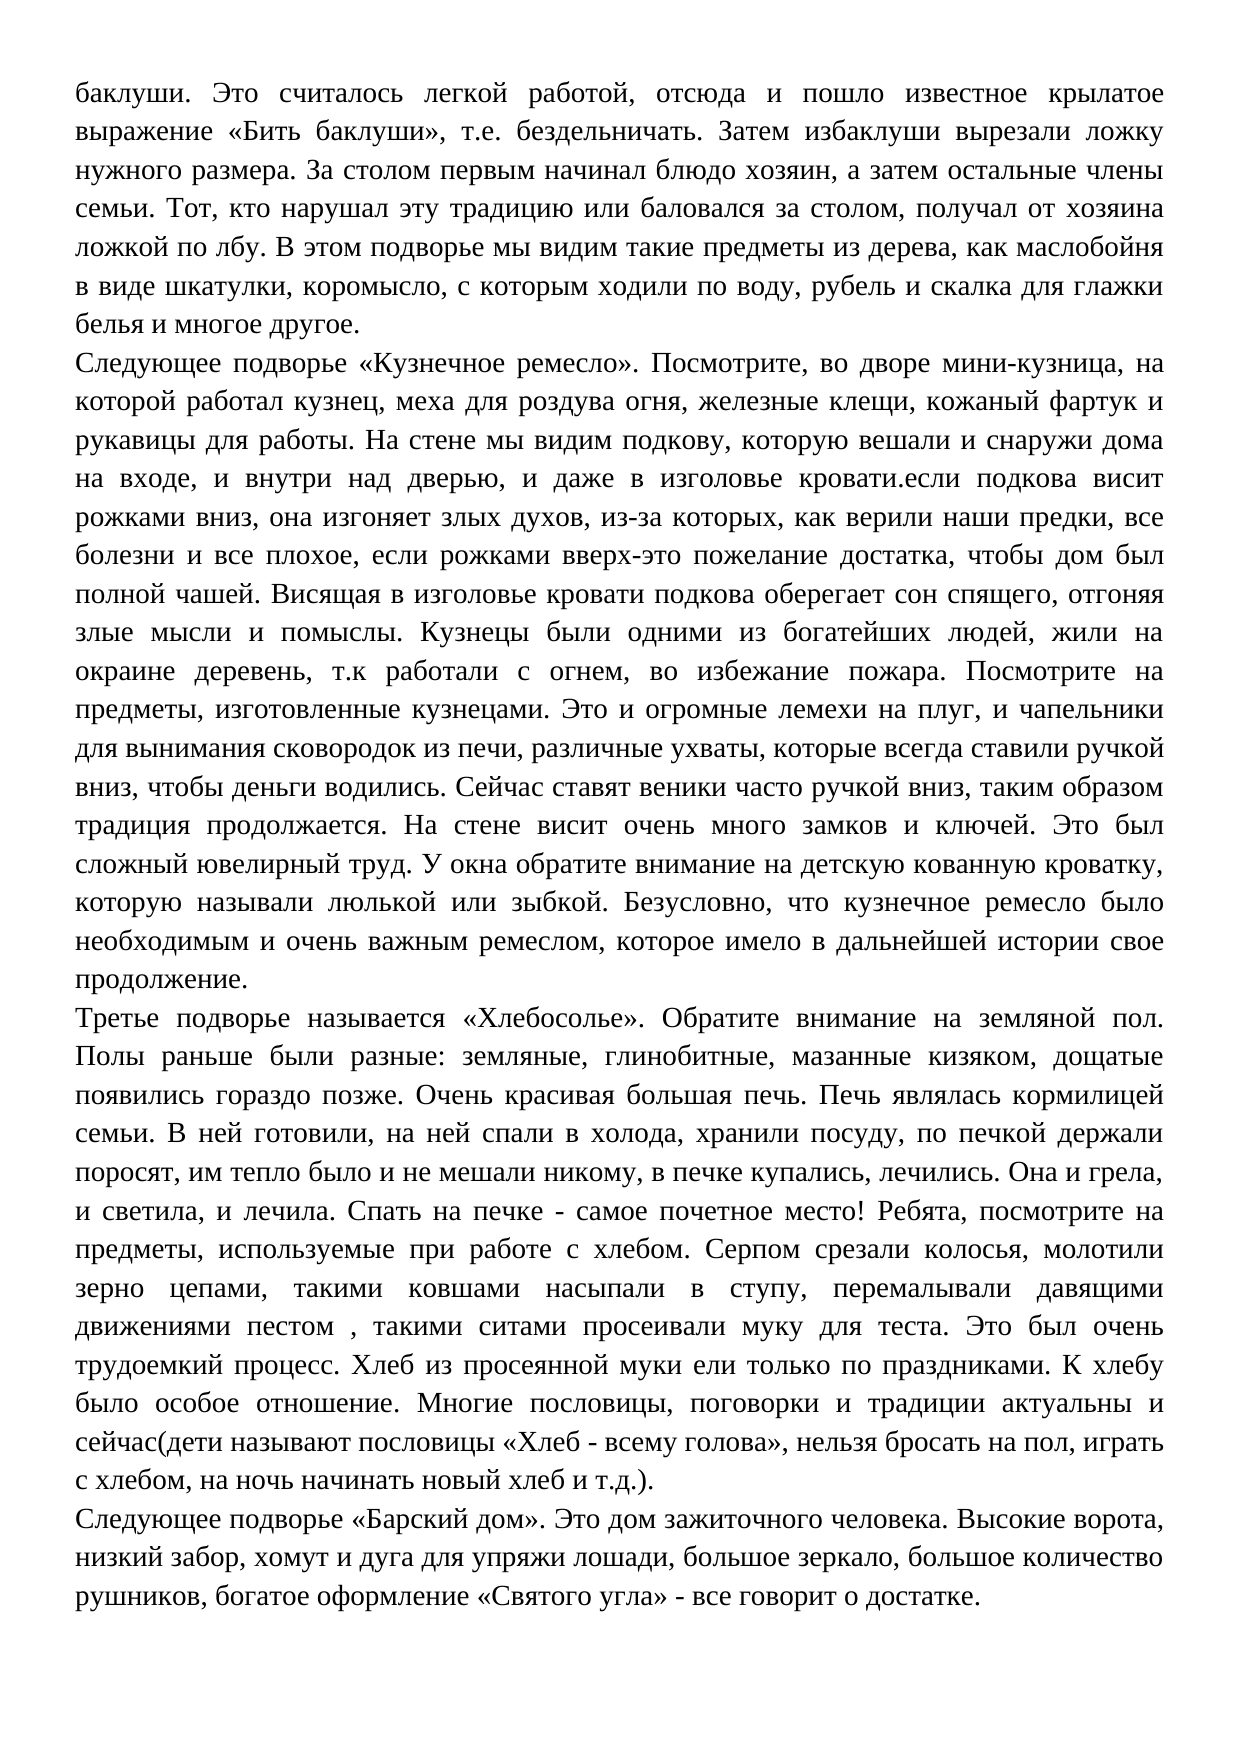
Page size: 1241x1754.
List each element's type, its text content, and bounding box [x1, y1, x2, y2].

text Следующее подворье «Кузнечное ремесло». Посмотрите, во дворе мини-кузница, на которой работал кузнец, меха для роздува огня, железные клещи, кожаный фартук и рукавицы для работы. На стене мы видим подкову, которую вешали и снаружи дома на входе, и внутри над дверью, и даже в изголовье кровати.если подкова висит рожками вниз, она изгоняет злых духов, из-за которых, как верили наши предки, все болезни и все плохое, если рожками вверх-это пожелание достатка, чтобы дом был полной чашей. Висящая в изголовье кровати подкова оберегает сон спящего, отгоняя злые мысли и помыслы. Кузнецы были одними из богатейших людей, жили на окраине деревень, т.к работали с огнем, во избежание пожара. Посмотрите на предметы, изготовленные кузнецами. Это и огромные лемехи на плуг, и чапельники для вынимания сковородок из печи, различные ухваты, которые всегда ставили ручкой вниз, чтобы деньги водились. Сейчас ставят веники часто ручкой вниз, таким образом традиция продолжается. На стене висит очень много замков и ключей. Это был сложный ювелирный труд. У окна обратите внимание на детскую кованную кроватку, которую называли люлькой или зыбкой. Безусловно, что кузнечное ремесло было необходимым и очень важным ремеслом, которое имело в дальнейшей истории свое продолжение. [75, 345, 1165, 995]
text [75, 75, 1165, 340]
text Третье подворье называется «Хлебосолье». Обратите внимание на земляной пол. Полы раньше были разные: земляные, глинобитные, мазанные кизяком, дощатые появились гораздо позже. Очень красивая большая печь. Печь являлась кормилицей семьи. В ней готовили, на ней спали в холода, хранили посуду, по печкой держали поросят, им тепло было и не мешали никому, в печке купались, лечились. Она и грела, и светила, и лечила. Спать на печке - самое почетное место! Ребята, посмотрите на предметы, используемые при работе с хлебом. Серпом срезали колосья, молотили зерно цепами, такими ковшами насыпали в ступу, перемалывали давящими движениями пестом , такими ситами просеивали муку для теста. Это был очень трудоемкий процесс. Хлеб из просеянной муки ели только по праздниками. К хлебу было особое отношение. Многие пословицы, поговорки и традиции актуальны и сейчас(дети называют пословицы «Хлеб - всему голова», нельзя бросать на пол, играть с хлебом, на ночь начинать новый хлеб и т.д.). [75, 1000, 1165, 1496]
text Следующее подворье «Барский дом». Это дом зажиточного человека. Высокие ворота, низкий забор, хомут и дуга для упряжи лошади, большое зеркало, большое количество рушников, богатое оформление «Святого угла» - все говорит о достатке. [75, 1501, 1165, 1612]
